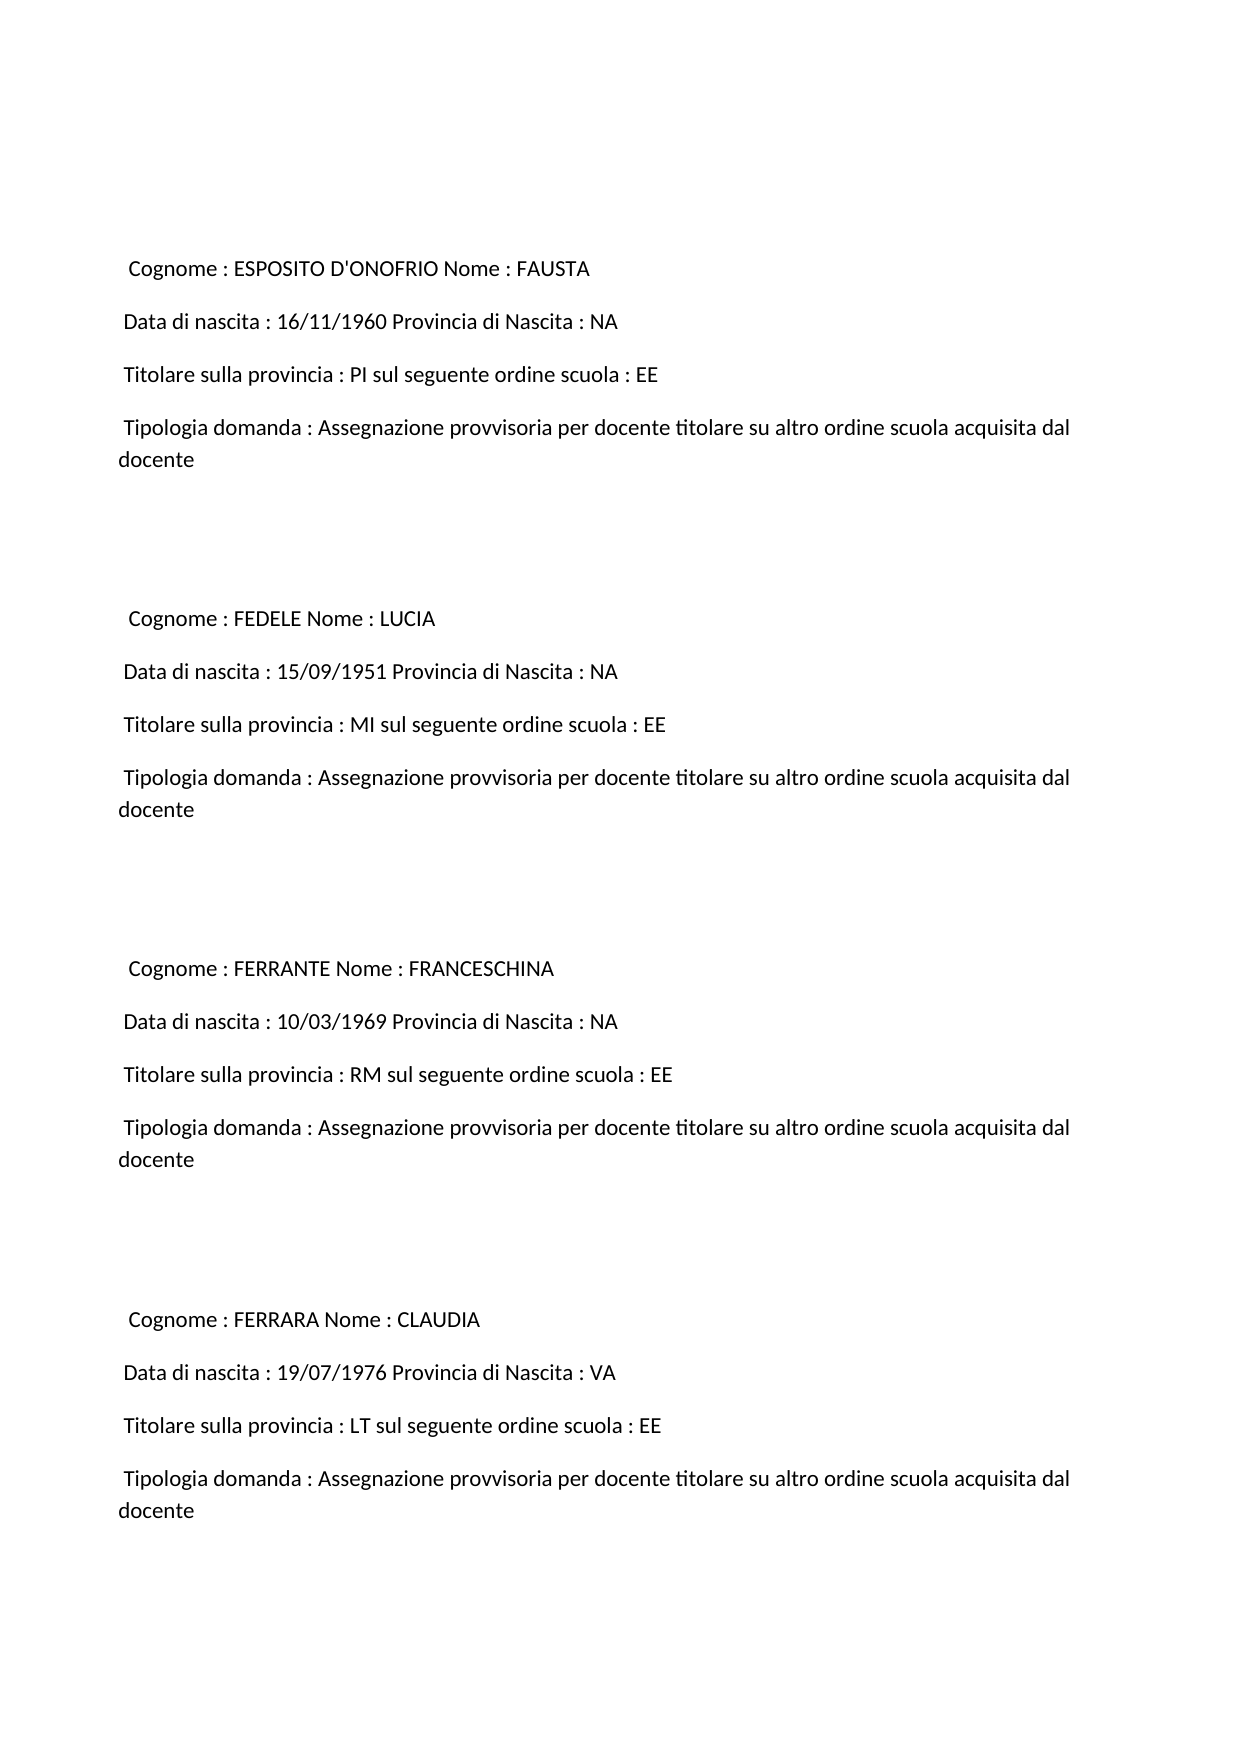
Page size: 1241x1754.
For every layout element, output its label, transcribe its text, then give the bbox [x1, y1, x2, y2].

text Data di nascita : 19/07/1976 Provincia di Nascita : VA [118, 1358, 1122, 1386]
text Titolare sulla provincia : LT sul seguente ordine scuola : EE [118, 1411, 1122, 1439]
text Cognome : FERRARA Nome : CLAUDIA [118, 1305, 1122, 1333]
text Titolare sulla provincia : PI sul seguente ordine scuola : EE [118, 360, 1122, 388]
text Tipologia domanda : Assegnazione provvisoria per docente titolare su altro ordine scuola acquisita dal docente [118, 413, 1122, 473]
text Titolare sulla provincia : MI sul seguente ordine scuola : EE [118, 710, 1122, 738]
text Data di nascita : 16/11/1960 Provincia di Nascita : NA [118, 307, 1122, 335]
text Cognome : FERRANTE Nome : FRANCESCHINA [118, 954, 1122, 982]
text Cognome : ESPOSITO D'ONOFRIO Nome : FAUSTA [118, 254, 1122, 282]
text Data di nascita : 15/09/1951 Provincia di Nascita : NA [118, 657, 1122, 685]
text Titolare sulla provincia : RM sul seguente ordine scuola : EE [118, 1060, 1122, 1088]
text Data di nascita : 10/03/1969 Provincia di Nascita : NA [118, 1007, 1122, 1035]
text Tipologia domanda : Assegnazione provvisoria per docente titolare su altro ordine scuola acquisita dal docente [118, 763, 1122, 823]
text Tipologia domanda : Assegnazione provvisoria per docente titolare su altro ordine scuola acquisita dal docente [118, 1464, 1122, 1524]
text Cognome : FEDELE Nome : LUCIA [118, 604, 1122, 632]
text Tipologia domanda : Assegnazione provvisoria per docente titolare su altro ordine scuola acquisita dal docente [118, 1113, 1122, 1174]
